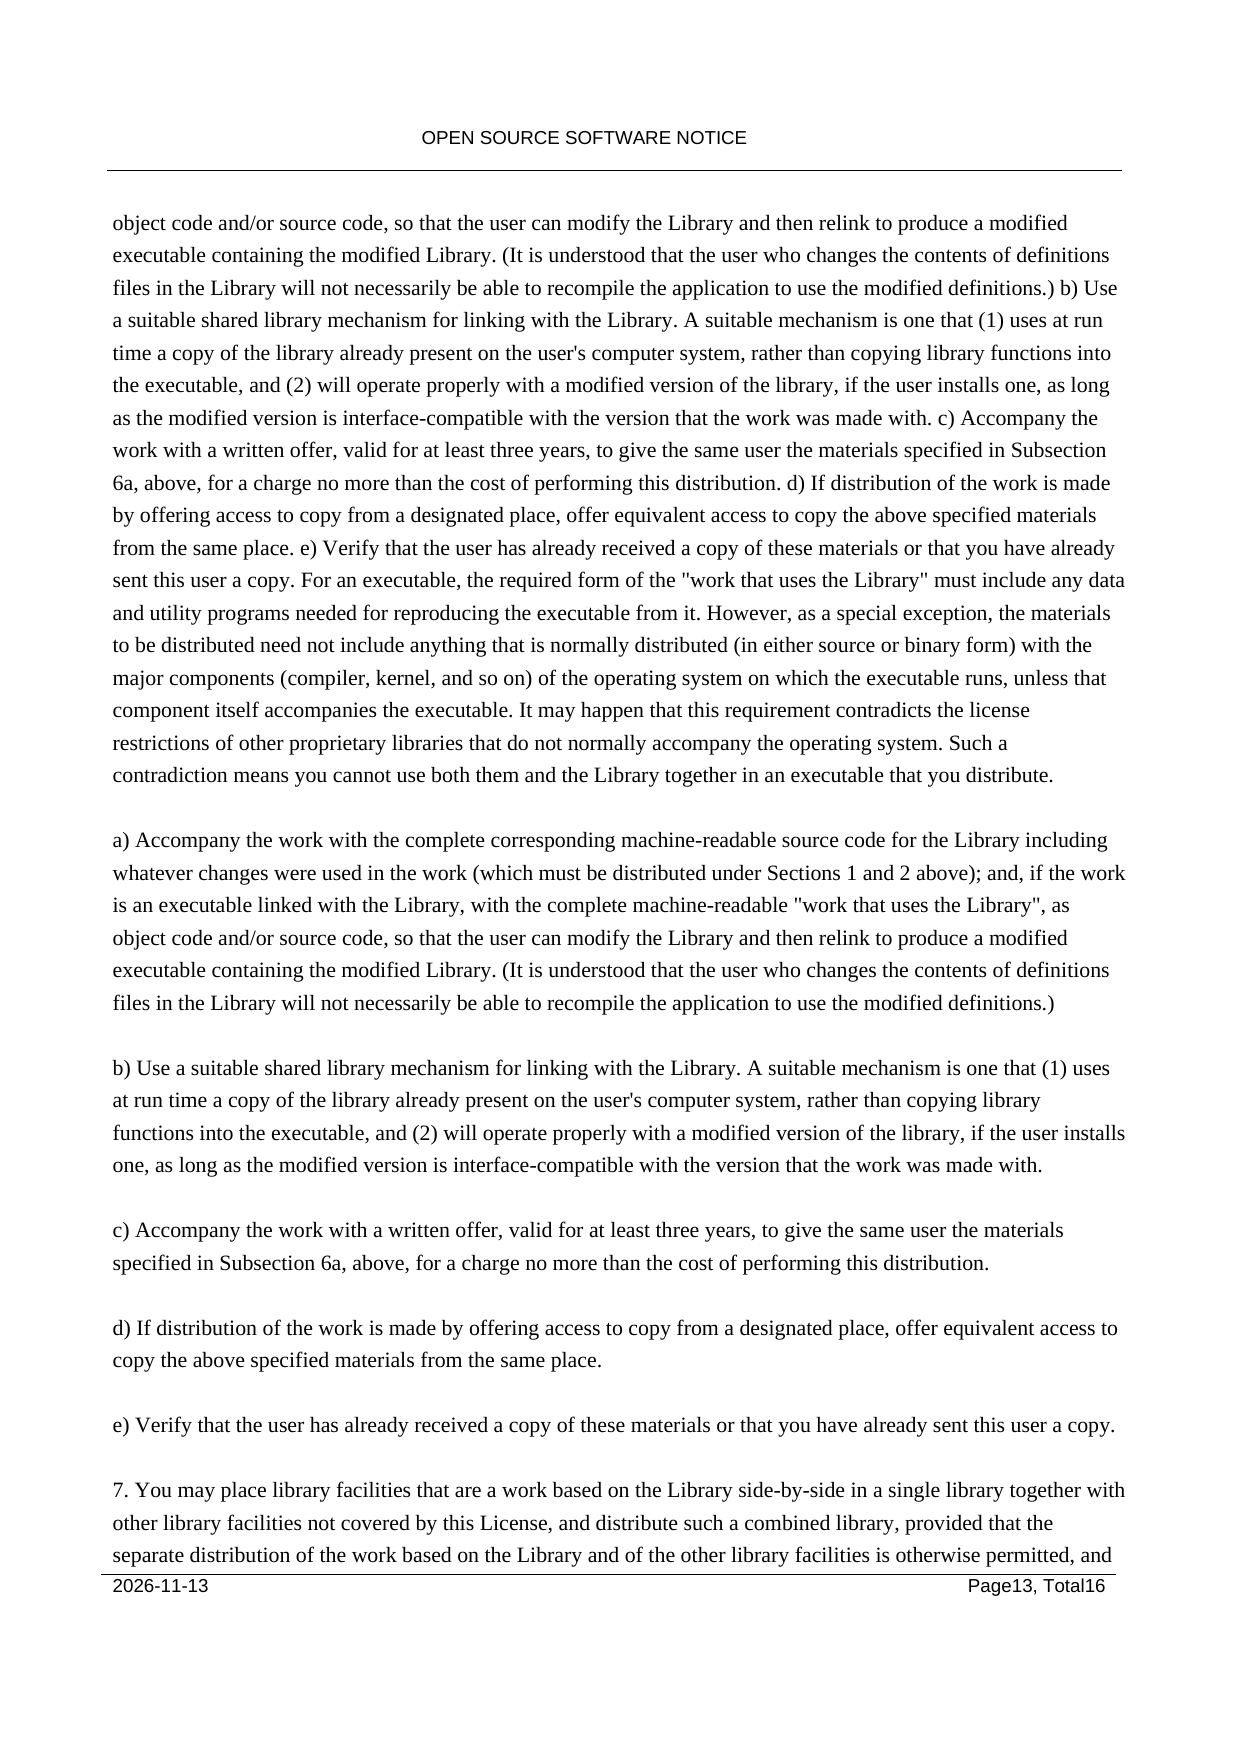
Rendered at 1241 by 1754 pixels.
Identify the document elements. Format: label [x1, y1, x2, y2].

text [112, 206, 1128, 1571]
